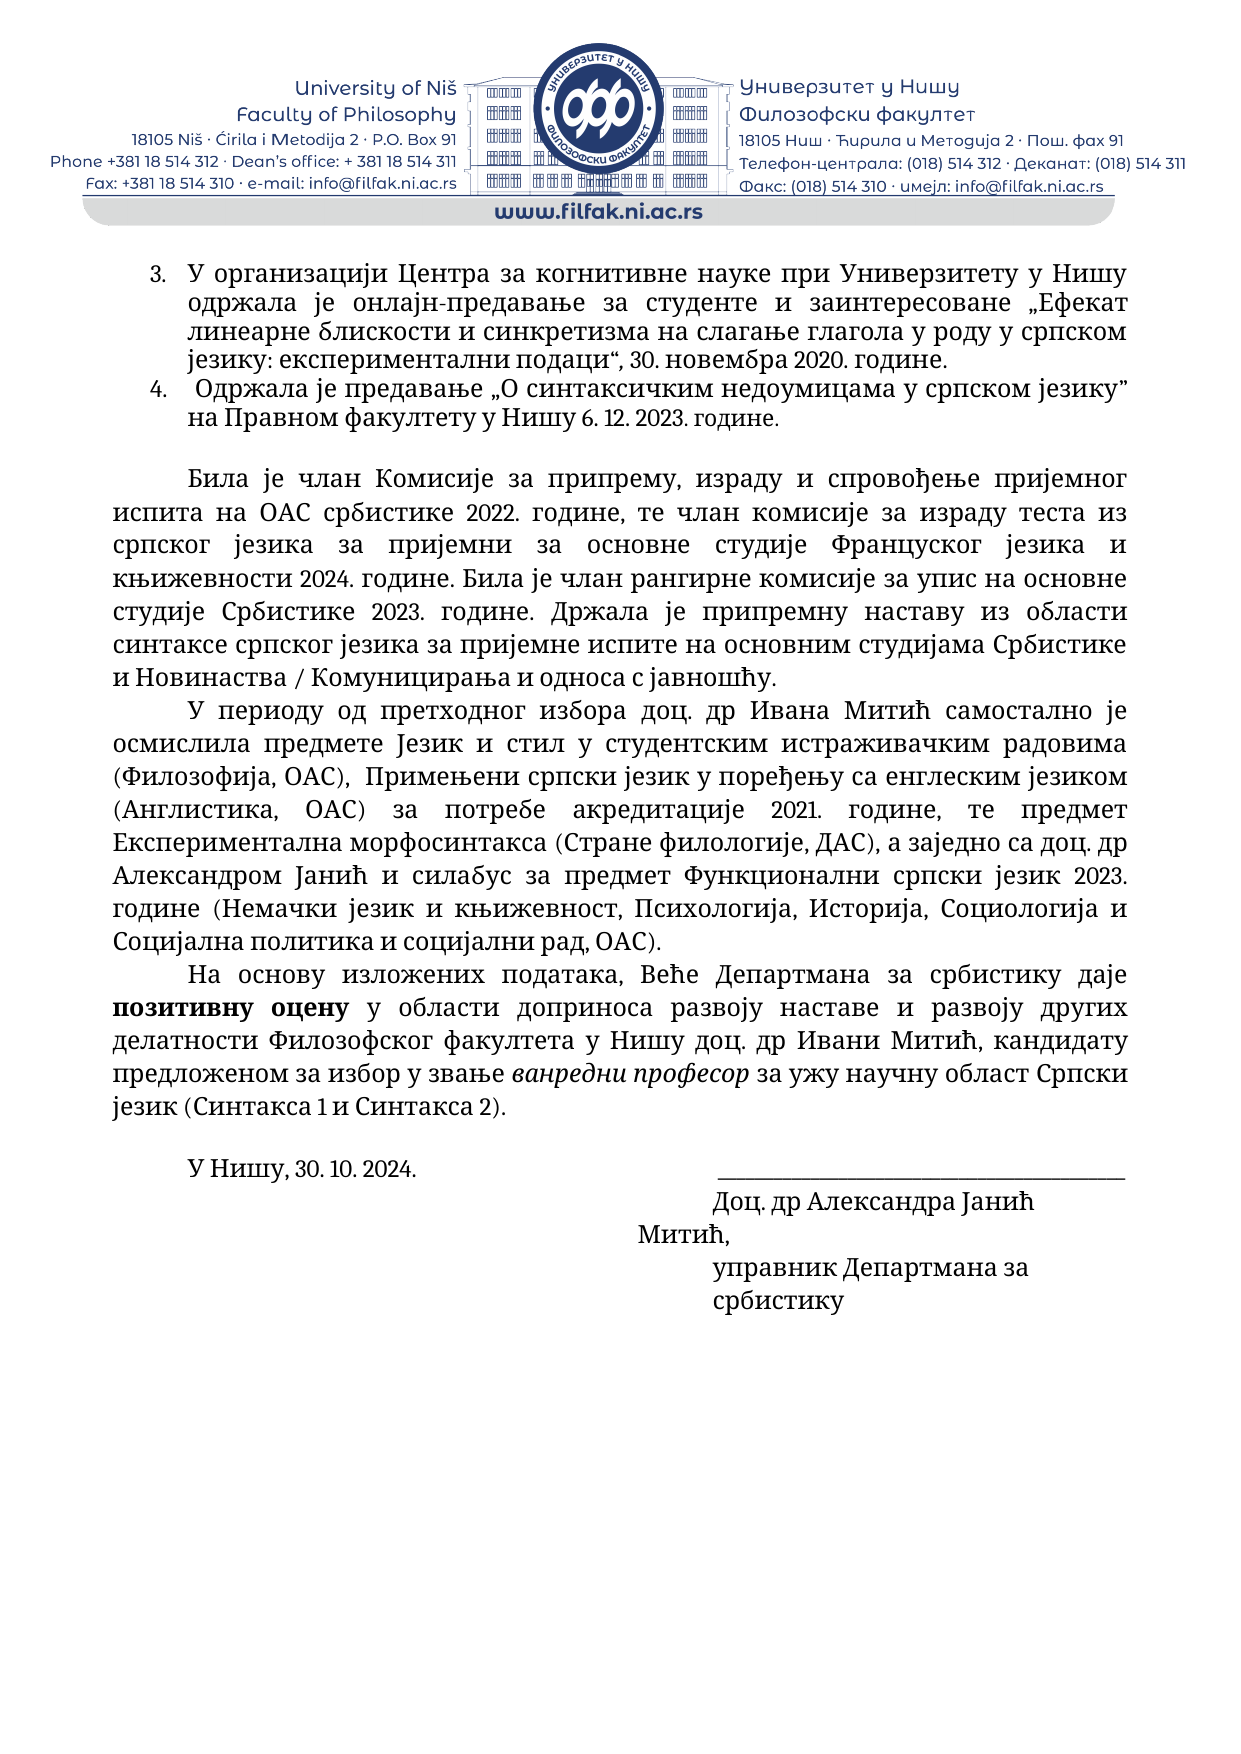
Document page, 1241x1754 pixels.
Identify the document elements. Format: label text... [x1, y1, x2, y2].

text У Нишу, 30. 10. 2024. ____________________________________________ [112, 1154, 1128, 1183]
list У организацији Центра за когнитивне науке при Универзитету у Нишу одржала је онлајн-предавање за студенте и заинтересоване „Ефекат линеарне блискости и синкретизма на слагање глагола у роду у српском језику: експериментални подаци“, 30. новембра 2020. године. [150, 260, 1128, 375]
text У периоду од претходног избора доц. др Ивана Митић самостално је осмислила предмете Језик и стил у студентским истраживачким радовима (Филозофија, ОАС), Примењени српски језик у поређењу са енглеским језиком (Англистика, ОАС) за потребе акредитације 2021. године, те предмет Експериментална морфосинтакса (Стране филологије, ДАС), а заједно са доц. др Александром Јанић и силабус за предмет Функционални српски језик 2023. године (Немачки језик и књижевност, Психологија, Историја, Социологија и Социјална политика и социјални рад, ОАС). [112, 697, 1128, 956]
list Одржала је предавање „О синтаксичким недоумицама у српском језику” на Правном факултету у Нишу 6. 12. 2023. године. [150, 375, 1128, 432]
text управник Департмана за србистику [712, 1254, 1128, 1315]
text Била је члан Комисије за припрему, израду и спровођење пријемног испита на ОАС србистике 2022. године, те члан комисије за израду теста из српског језика за пријемни за основне студије Француског језика и књижевности 2024. године. Била је члан рангирне комисије за упис на основне студије Србистике 2023. године. Држала је припремну наставу из области синтаксе српског језика за пријемне испите на основним студијама Србистике и Новинаства / Комуницирања и односа с јавношћу. [112, 465, 1128, 692]
text Доц. др Александра Јанић Митић, [637, 1188, 1128, 1249]
picture [29, 41, 1211, 227]
text На основу изложених података, Веће Департмана за србистику даје позитивну оцену у области доприноса развоју наставе и развоју других делатности Филозофског факултета у Нишу доц. др Ивани Митић, кандидату предложеном за избор у звање ванредни професор за ужу научну област Српски језик (Синтакса 1 и Синтакса 2). [112, 961, 1128, 1122]
